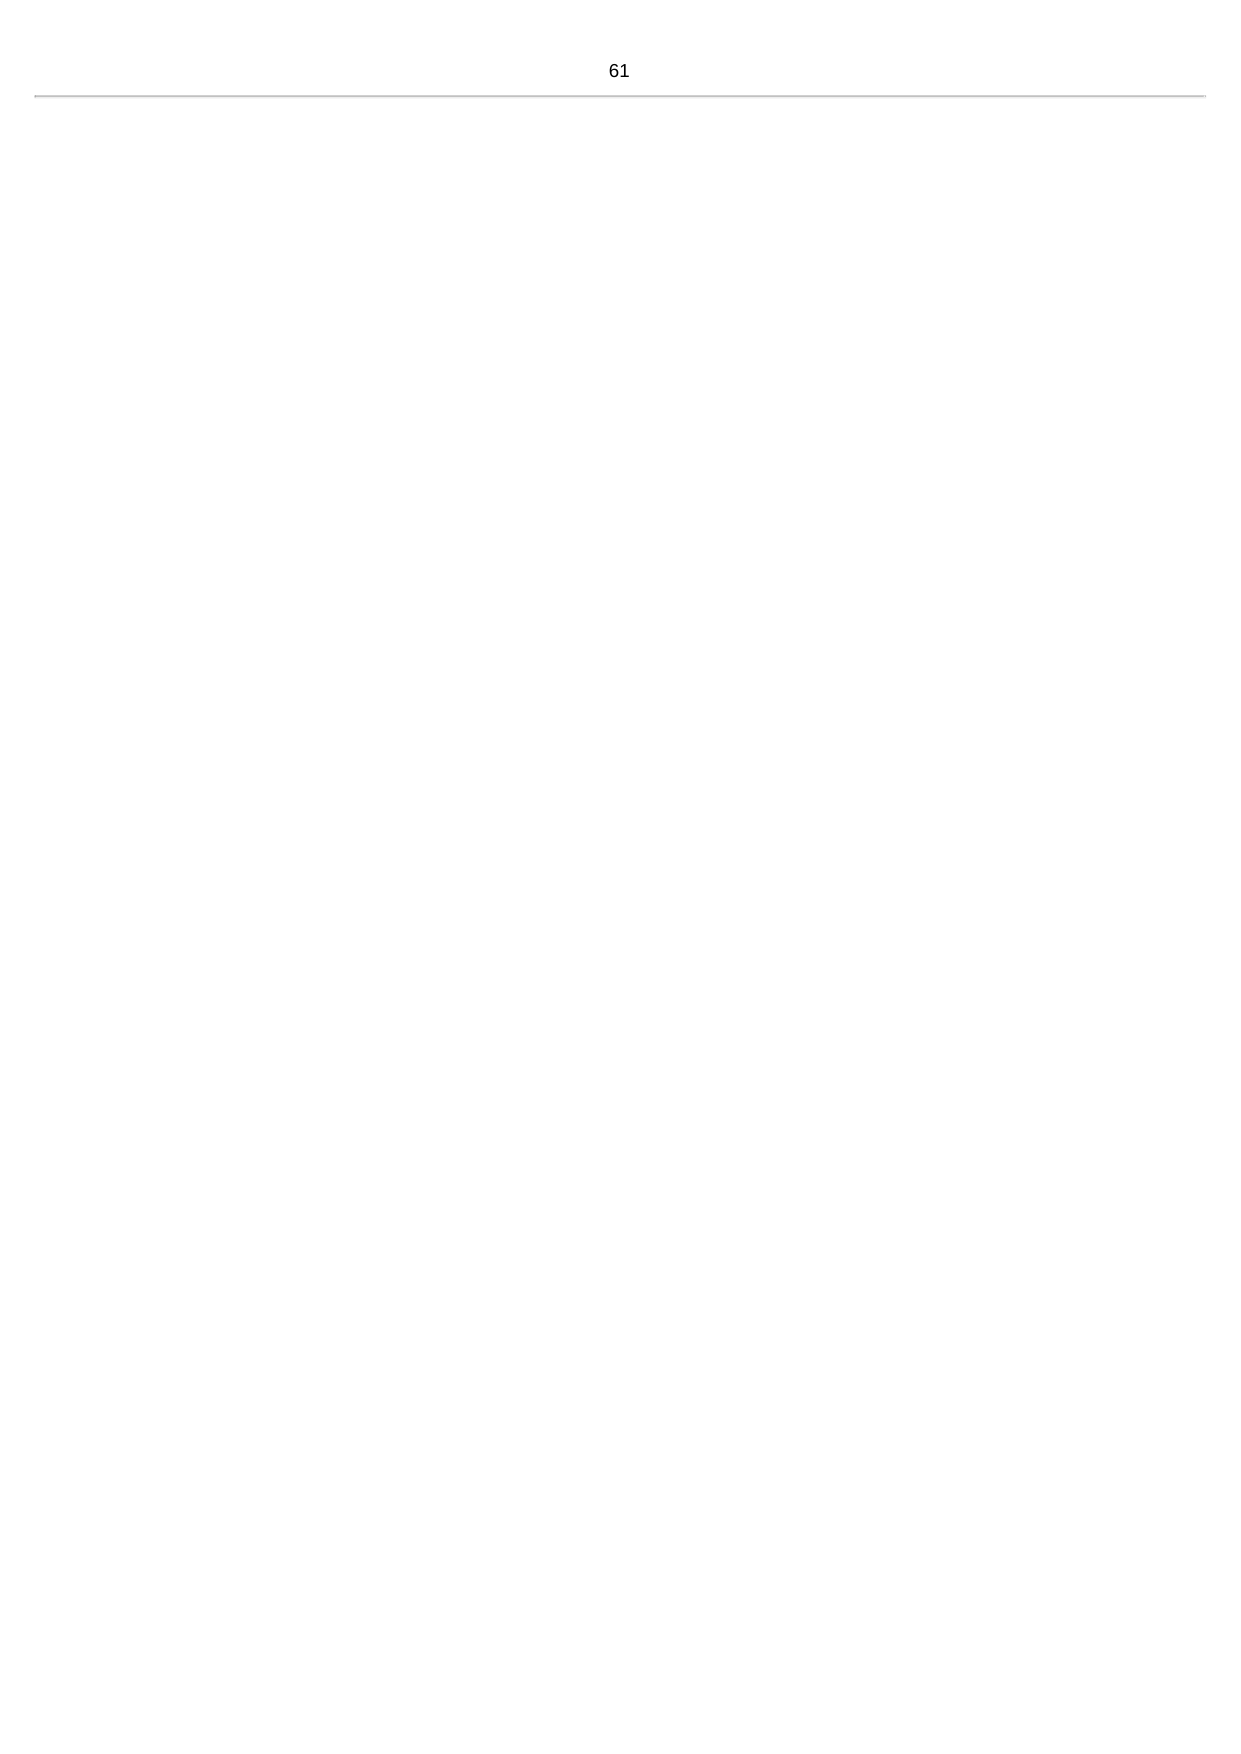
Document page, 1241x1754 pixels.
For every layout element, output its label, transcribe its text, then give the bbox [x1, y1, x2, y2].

text 61 [33, 59, 1205, 81]
picture [32, 92, 1207, 100]
